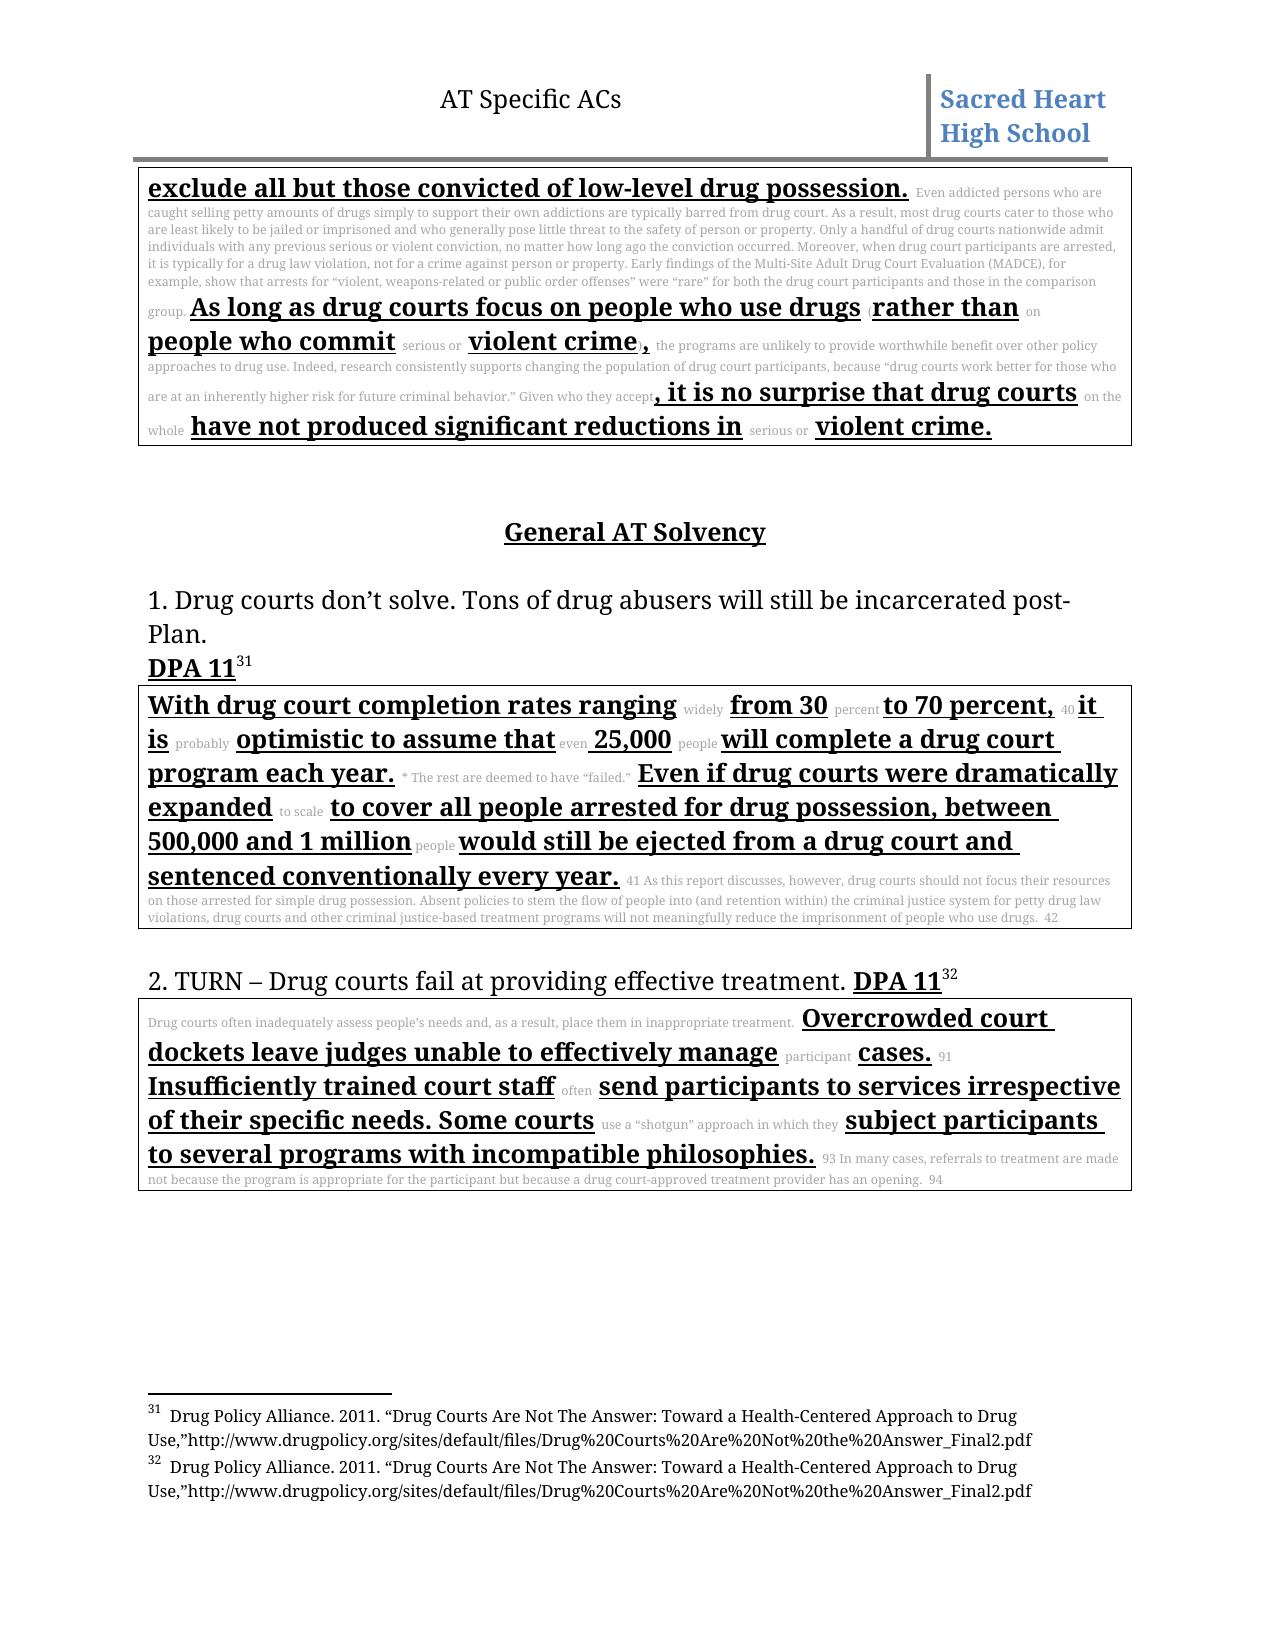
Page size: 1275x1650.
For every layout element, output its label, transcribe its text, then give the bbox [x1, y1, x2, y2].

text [139, 168, 1131, 445]
text With drug court completion rates ranging widely from 30 percent to 70 percent, 40 it is probably optimistic to assume that even 25,000 people will complete a drug court program each year. * The rest are deemed to have “failed.” Even if drug courts were dramatically expanded to scale to cover all people arrested for drug possession, between 500,000 and 1 million people would still be ejected from a drug court and sentenced conventionally every year. 41 As this report discusses, however, drug courts should not focus their resources on those arrested for simple drug possession. Absent policies to stem the flow of people into (and retention within) the criminal justice system for petty drug law violations, drug courts and other criminal justice-based treatment programs will not meaningfully reduce the imprisonment of people who use drugs. 42 [139, 686, 1131, 928]
text 1. Drug courts don’t solve. Tons of drug abusers will still be incarcerated post-Plan. [148, 582, 1122, 651]
text Drug courts often inadequately assess people’s needs and, as a result, place them in inappropriate treatment. Overcrowded court dockets leave judges unable to effectively manage participant cases. 91 Insufficiently trained court staff often send participants to services irrespective of their specific needs. Some courts use a “shotgun” approach in which they subject participants to several programs with incompatible philosophies. 93 In many cases, referrals to treatment are made not because the program is appropriate for the participant but because a drug court-approved treatment provider has an opening. 94 [139, 999, 1131, 1190]
text 2. TURN – Drug courts fail at providing effective treatment. DPA 11 [148, 963, 1122, 998]
subtitle General AT Solvency [148, 514, 1122, 548]
text DPA 11 [148, 651, 1122, 685]
